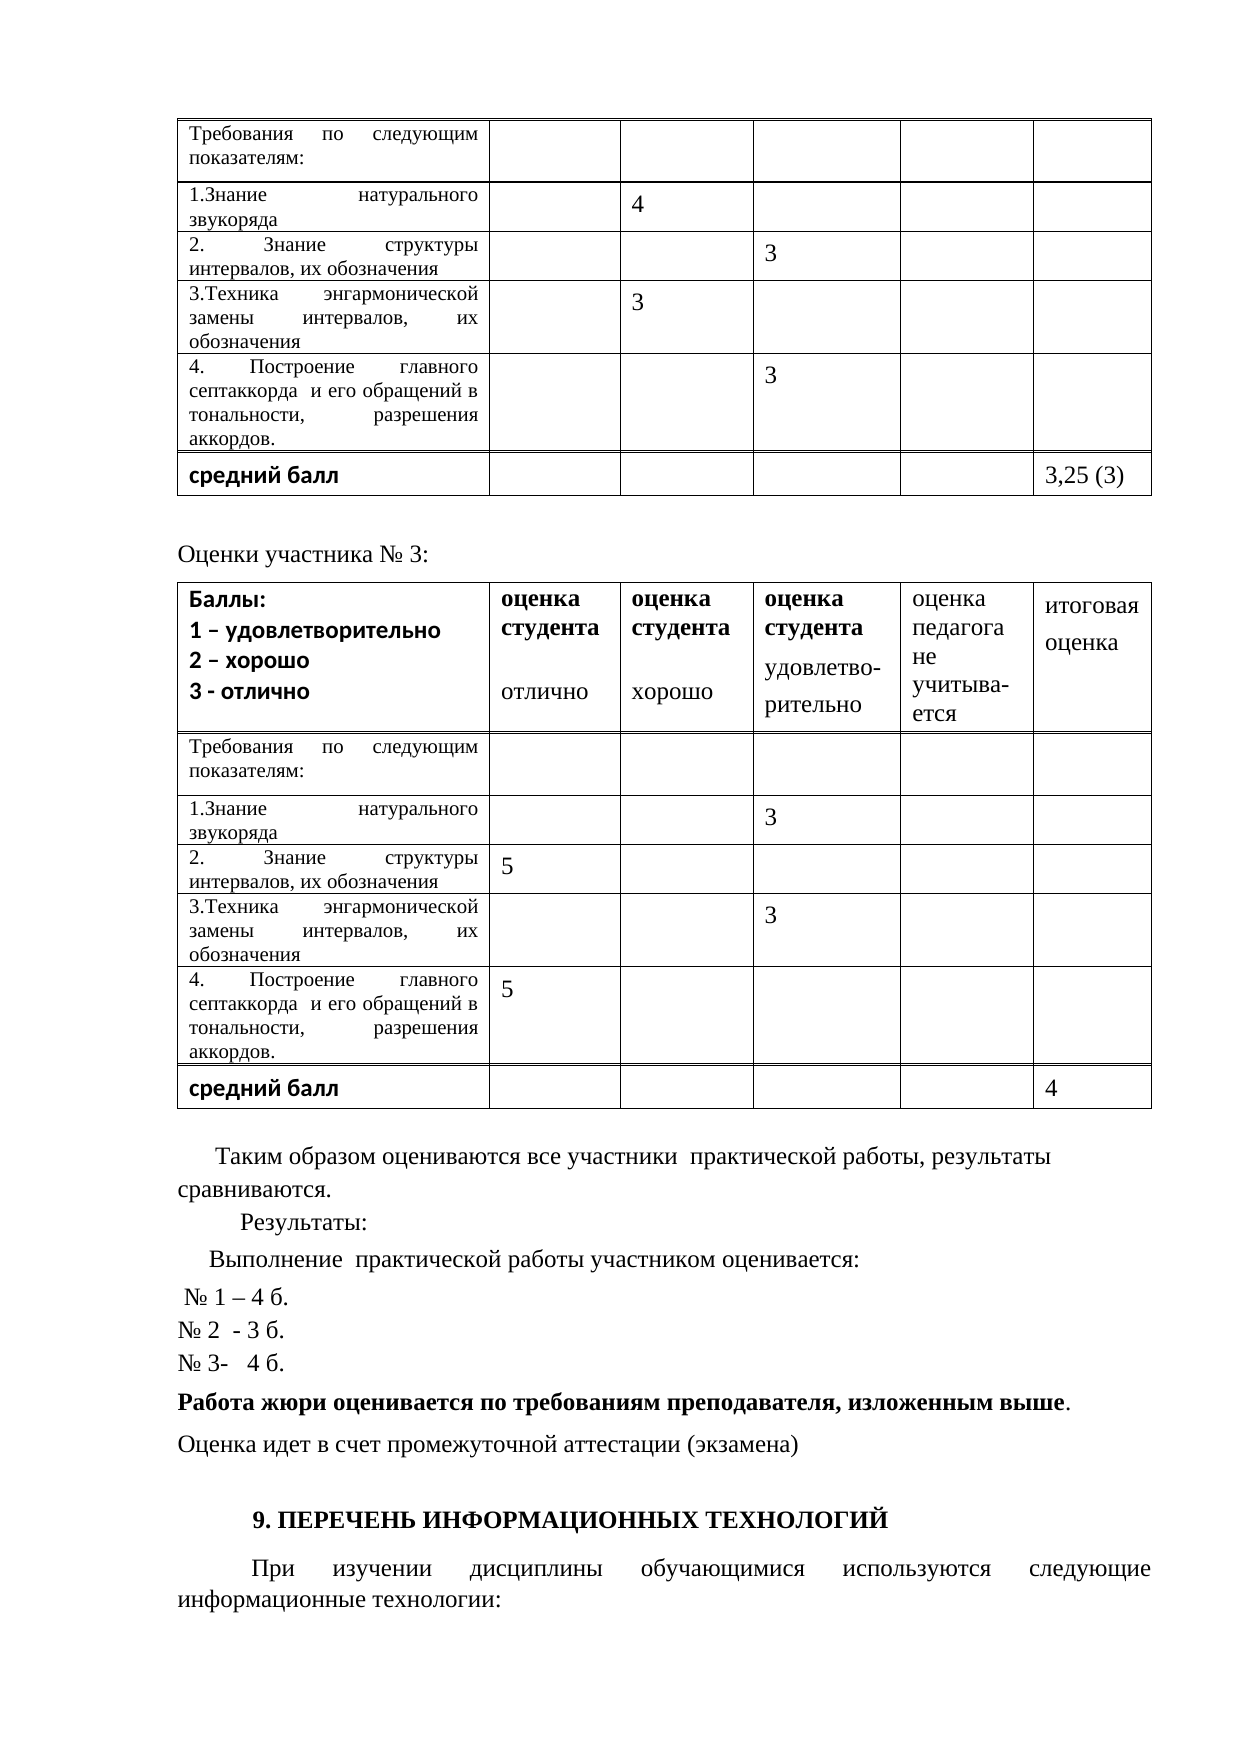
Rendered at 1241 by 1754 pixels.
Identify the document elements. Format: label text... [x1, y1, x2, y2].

table_header оценка педагога не учитыва-ется [901, 583, 1033, 731]
table_cell [901, 894, 1033, 966]
table_cell [754, 1066, 900, 1108]
table_cell [490, 734, 620, 794]
table_cell 4 [1034, 1066, 1151, 1108]
table_cell 3.Техника энгармонической замены интервалов, их обозначения [178, 894, 489, 966]
table_cell [490, 281, 620, 353]
table_cell [490, 796, 620, 844]
table_cell [621, 232, 753, 280]
table_cell 3 [754, 354, 900, 450]
table_header оценка студента хорошо [621, 583, 753, 731]
table_cell [490, 894, 620, 966]
table_cell [901, 281, 1033, 353]
text Выполнение практической работы участником оценивается: [177, 1244, 1152, 1273]
text № 2 - 3 б. [177, 1315, 1152, 1343]
table_cell [621, 894, 753, 966]
table_cell 3 [754, 894, 900, 966]
table_cell [1034, 183, 1151, 231]
table_cell [621, 967, 753, 1063]
table_cell Требования по следующим показателям: [178, 121, 489, 181]
table_cell 4 [621, 183, 753, 231]
table_cell 3.Техника энгармонической замены интервалов, их обозначения [178, 281, 489, 353]
table_cell 3,25 (3) [1034, 453, 1151, 495]
table_cell [901, 796, 1033, 844]
table_cell [490, 354, 620, 450]
table_cell [1034, 796, 1151, 844]
table_cell [621, 845, 753, 893]
table_cell [1034, 734, 1151, 794]
table_cell 1.Знание натурального звукоряда [178, 796, 489, 844]
table_cell [754, 121, 900, 181]
table_cell [754, 734, 900, 794]
text Работа жюри оценивается по требованиям преподавателя, изложенным выше. [177, 1381, 1152, 1418]
table_cell [901, 354, 1033, 450]
table_cell [490, 232, 620, 280]
table_header оценка студента удовлетво-рительно [754, 583, 900, 731]
table_header Баллы: 1 – удовлетворительно 2 – хорошо 3 - отлично [178, 583, 489, 731]
table_cell [754, 967, 900, 1063]
table_cell [490, 453, 620, 495]
table_cell [621, 796, 753, 844]
text № 3- 4 б. [177, 1348, 1152, 1376]
table_cell 4. Построение главного септаккорда и его обращений в тональности, разрешения аккордов. [178, 967, 489, 1063]
table_cell [621, 734, 753, 794]
table_cell 5 [490, 845, 620, 893]
table_cell [901, 121, 1033, 181]
table_cell Требования по следующим показателям: [178, 734, 489, 794]
table_cell [1034, 845, 1151, 893]
table_cell [754, 845, 900, 893]
table_header итоговая оценка [1034, 583, 1151, 731]
table_cell средний балл [178, 453, 489, 495]
table_cell [621, 453, 753, 495]
text № 1 – 4 б. [177, 1282, 1152, 1311]
text 9. ПЕРЕЧЕНЬ ИНФОРМАЦИОННЫХ ТЕХНОЛОГИЙ [177, 1506, 1152, 1534]
table_cell [754, 453, 900, 495]
text Оценки участника № 3: [177, 539, 1152, 568]
table_cell 3 [754, 796, 900, 844]
table_cell 3 [621, 281, 753, 353]
table_cell [901, 734, 1033, 794]
text Оценка идет в счет промежуточной аттестации (экзамена) [177, 1422, 1152, 1460]
table_cell [1034, 354, 1151, 450]
table_cell 5 [490, 967, 620, 1063]
table_cell 3 [754, 232, 900, 280]
table_cell [901, 1066, 1033, 1108]
table_cell [490, 121, 620, 181]
table_cell 2. Знание структуры интервалов, их обозначения [178, 232, 489, 280]
table_cell [621, 1066, 753, 1108]
table_cell [490, 1066, 620, 1108]
table_cell [1034, 967, 1151, 1063]
table_cell [901, 232, 1033, 280]
table_cell 1.Знание натурального звукоряда [178, 183, 489, 231]
table_cell [901, 453, 1033, 495]
table_cell 4. Построение главного септаккорда и его обращений в тональности, разрешения аккордов. [178, 354, 489, 450]
table_cell [754, 183, 900, 231]
table_cell [1034, 894, 1151, 966]
table_cell [901, 183, 1033, 231]
text При изучении дисциплины обучающимися используются следующие информационные технологии: [177, 1553, 1152, 1613]
table_cell [490, 183, 620, 231]
table_header оценка студента отлично [490, 583, 620, 731]
table_cell [1034, 281, 1151, 353]
table_cell [901, 967, 1033, 1063]
table_cell [621, 354, 753, 450]
table_cell средний балл [178, 1066, 489, 1108]
table_cell [754, 281, 900, 353]
table_cell [1034, 232, 1151, 280]
table_cell 2. Знание структуры интервалов, их обозначения [178, 845, 489, 893]
text Таким образом оцениваются все участники практической работы, результаты сравниваются. [177, 1141, 1152, 1203]
table_cell [1034, 121, 1151, 181]
table_cell [901, 845, 1033, 893]
text Результаты: [177, 1207, 1152, 1236]
table_cell [621, 121, 753, 181]
